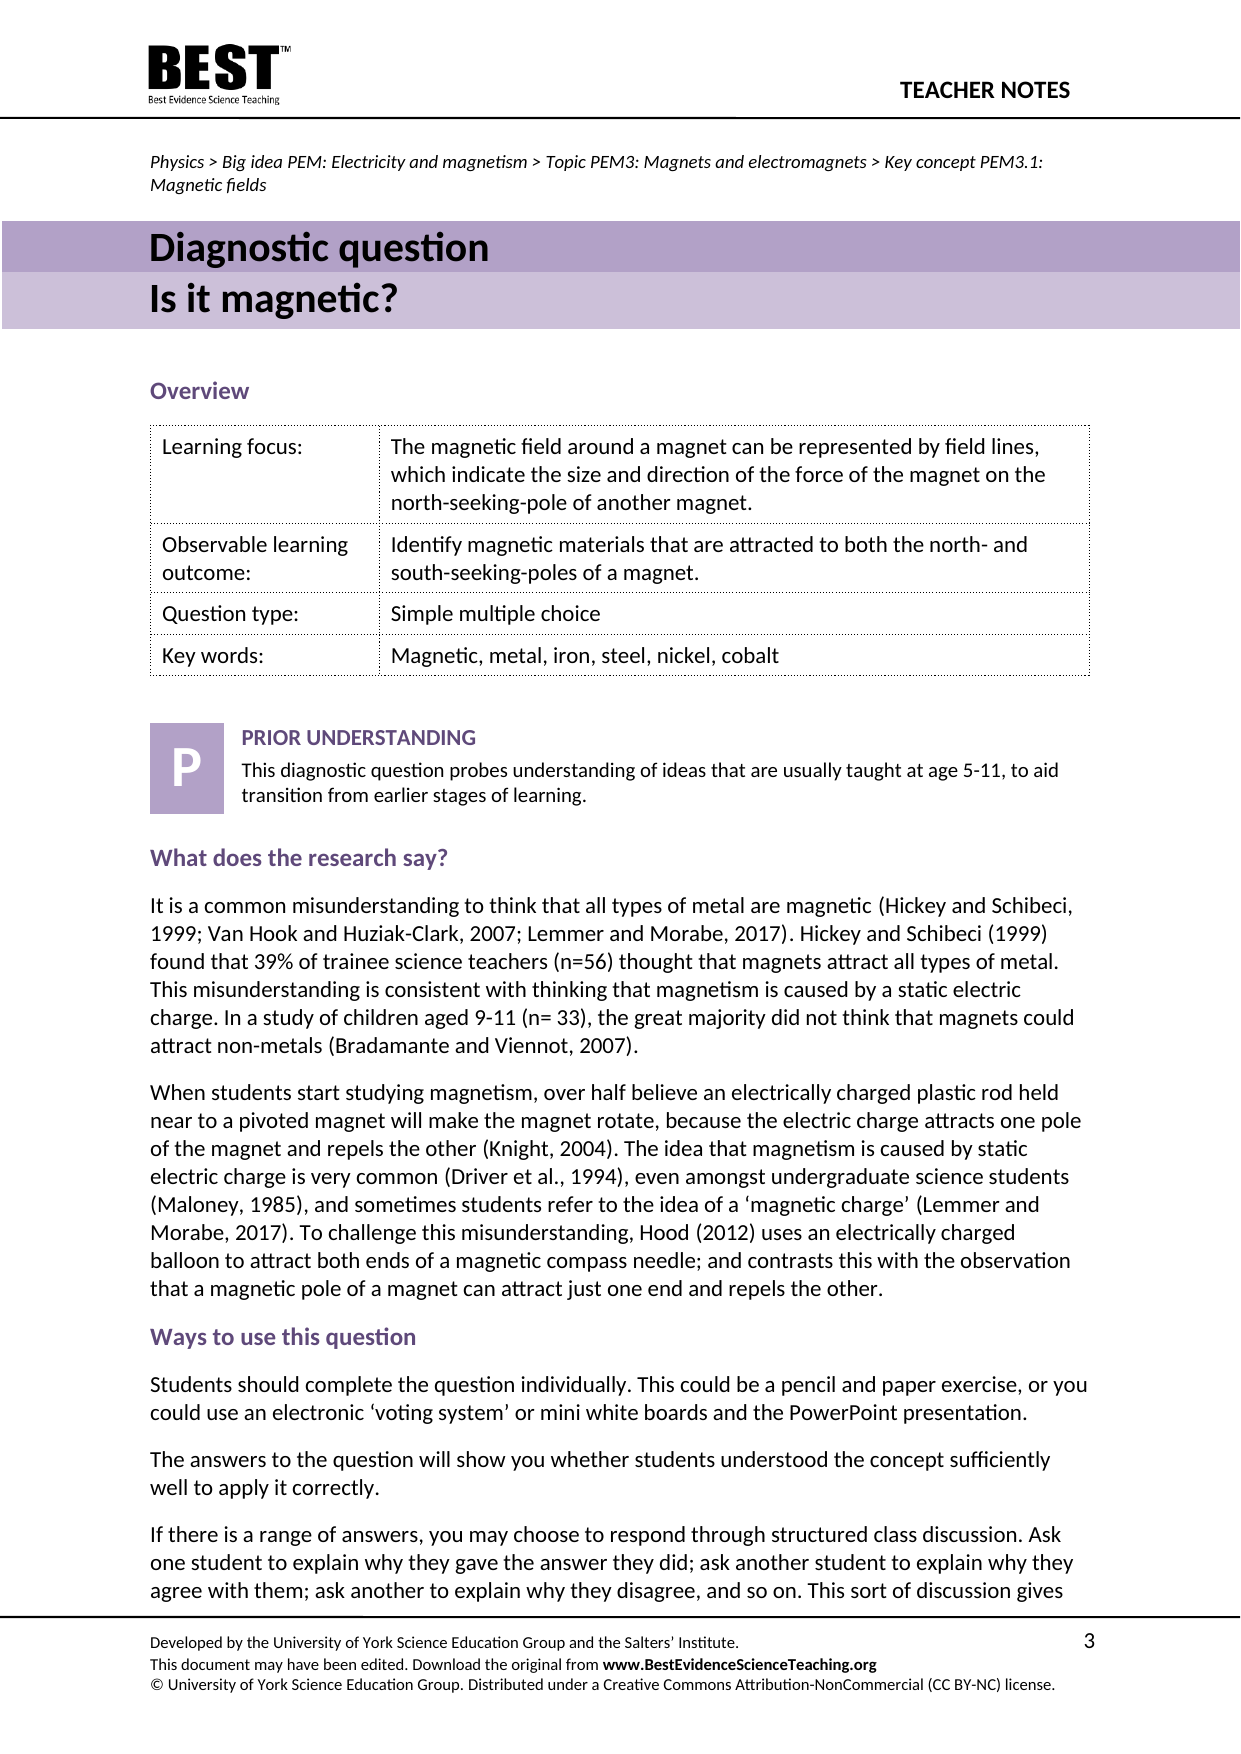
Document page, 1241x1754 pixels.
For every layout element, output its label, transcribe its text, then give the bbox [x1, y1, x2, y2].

table_header The magnetic field around a magnet can be represented by field lines, which indicate the size and direction of the force of the magnet on the north-seeking-pole of another magnet. [379, 425, 1090, 522]
text What does the research say? [150, 842, 1090, 872]
table_cell Question type: [151, 592, 379, 633]
table_cell Identify magnetic materials that are attracted to both the north- and south-seeking-poles of a magnet. [379, 523, 1090, 592]
picture [148, 44, 291, 105]
table_header PRIOR UNDERSTANDING This diagnostic question probes understanding of ideas that are usually taught at age 5-11, to aid transition from earlier stages of learning. [224, 723, 1089, 814]
text Ways to use this question [150, 1321, 1090, 1352]
table_header P [150, 723, 224, 814]
text When students start studying magnetism, over half believe an electrically charged plastic rod held near to a pivoted magnet will make the magnet rotate, because the electric charge attracts one pole of the magnet and repels the other (Knight, 2004). The idea that magnetism is caused by static electric charge is very common (Driver et al., 1994), even amongst undergraduate science students (Maloney, 1985), and sometimes students refer to the idea of a ‘magnetic charge’ (Lemmer and Morabe, 2017). To challenge this misunderstanding, Hood (2012) uses an electrically charged balloon to attract both ends of a magnetic compass needle; and contrasts this with the observation that a magnetic pole of a magnet can attract just one end and repels the other. [150, 1078, 1090, 1302]
table_header Diagnostic question [2, 221, 1240, 272]
text The answers to the question will show you whether students understood the concept sufficiently well to apply it correctly. [150, 1445, 1090, 1501]
text Overview [150, 376, 1090, 406]
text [150, 1520, 1090, 1604]
text Physics > Big idea PEM: Electricity and magnetism > Topic PEM3: Magnets and electromagnets > Key concept PEM3.1: Magnetic fields [150, 150, 1090, 196]
text Students should complete the question individually. This could be a pencil and paper exercise, or you could use an electronic ‘voting system’ or mini white boards and the PowerPoint presentation. [150, 1370, 1090, 1426]
table_cell Observable learning outcome: [151, 523, 379, 592]
text It is a common misunderstanding to think that all types of metal are magnetic (Hickey and Schibeci, 1999; Van Hook and Huziak-Clark, 2007; Lemmer and Morabe, 2017). Hickey and Schibeci (1999) found that 39% of trainee science teachers (n=56) thought that magnets attract all types of metal. This misunderstanding is consistent with thinking that magnetism is caused by a static electric charge. In a study of children aged 9-11 (n= 33), the great majority did not think that magnets could attract non-metals (Bradamante and Viennot, 2007). [150, 891, 1090, 1059]
table_header Learning focus: [151, 425, 379, 522]
table_cell Is it magnetic? [2, 272, 1240, 329]
table_cell Magnetic, metal, iron, steel, nickel, cobalt [379, 634, 1090, 675]
table_cell Key words: [151, 634, 379, 675]
table_cell Simple multiple choice [379, 592, 1090, 633]
